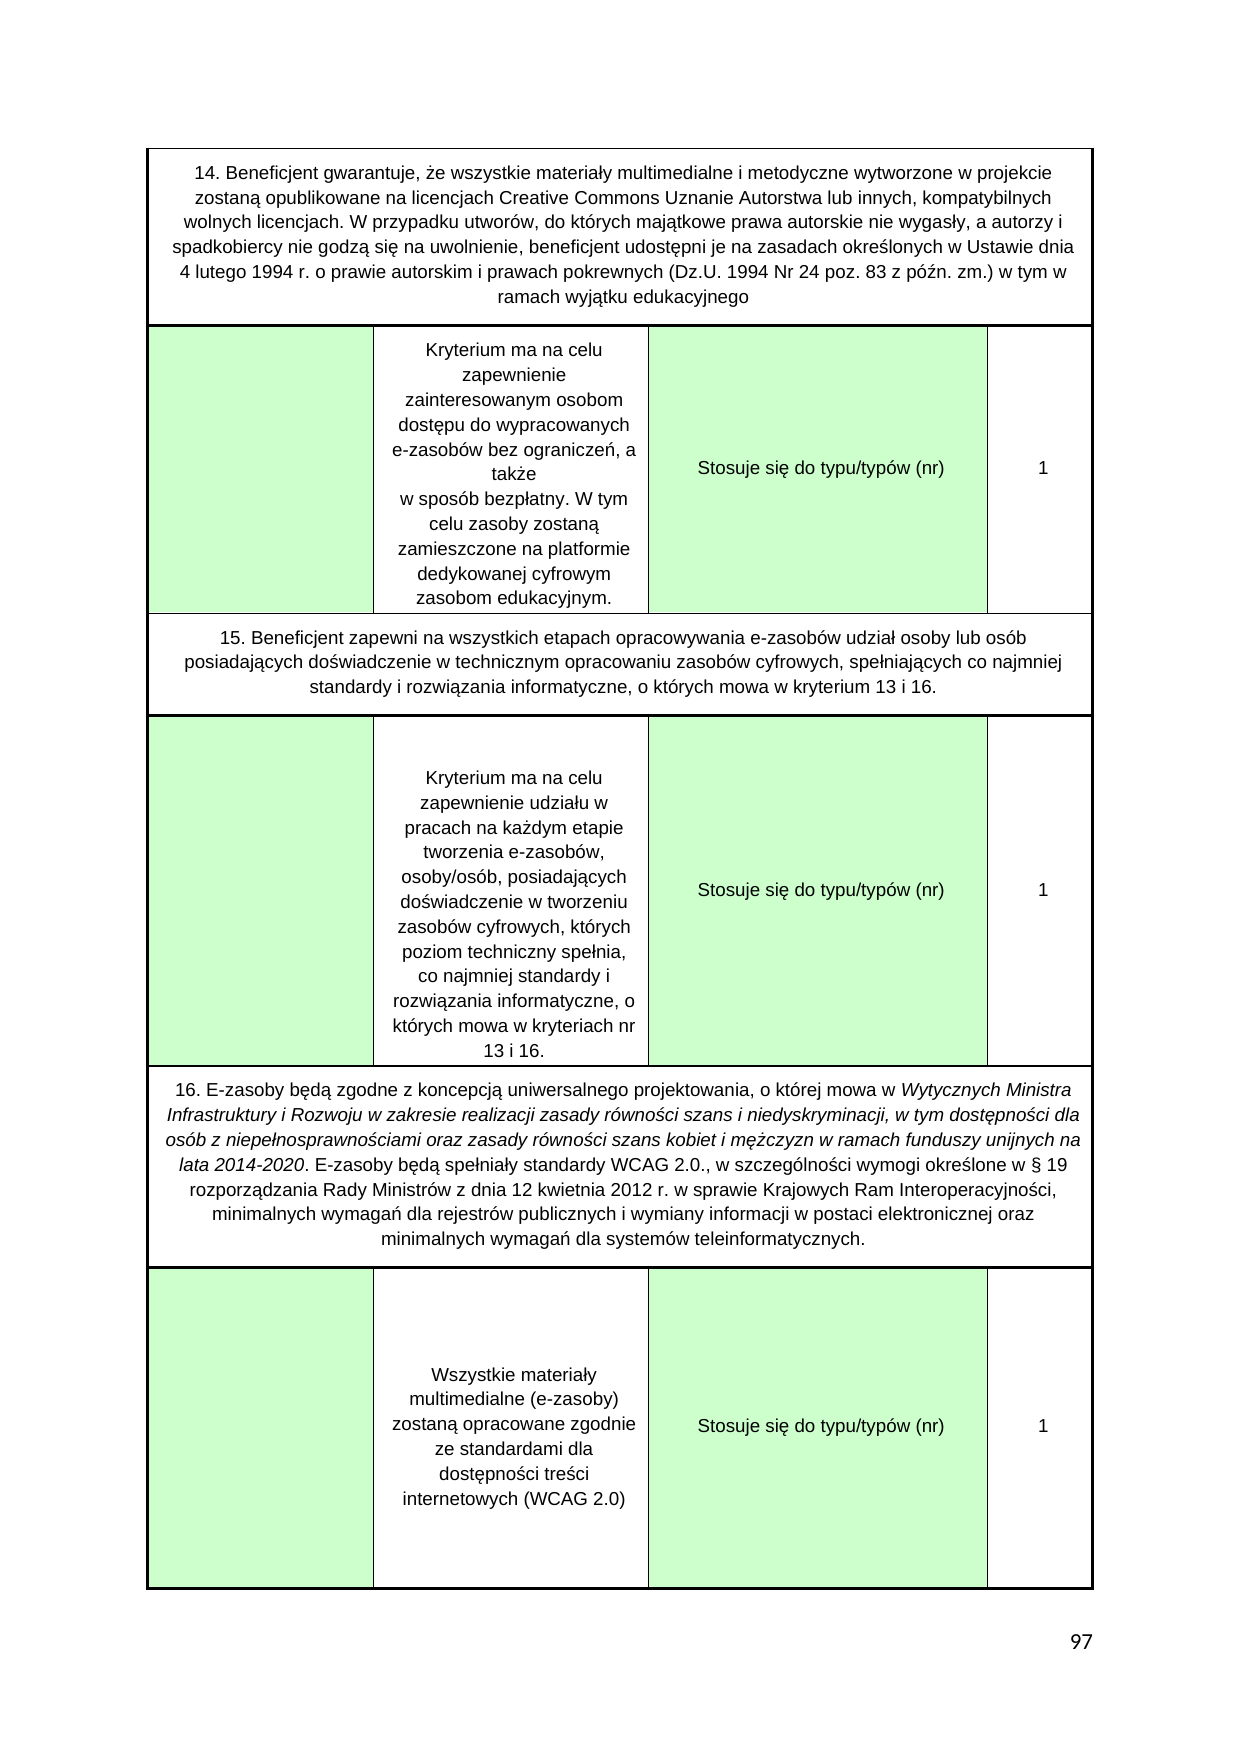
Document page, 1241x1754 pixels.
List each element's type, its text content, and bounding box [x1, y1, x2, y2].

table_cell 15. Beneficjent zapewni na wszystkich etapach opracowywania e-zasobów udział osoby lub osób posiadających doświadczenie w technicznym opracowaniu zasobów cyfrowych, spełniających co najmniej standardy i rozwiązania informatyczne, o których mowa w kryterium 13 i 16. [149, 614, 1091, 714]
table_cell Wszystkie materiały multimedialne (e-zasoby) zostaną opracowane zgodnie ze standardami dla dostępności treści internetowych (WCAG 2.0) [374, 1269, 648, 1587]
table_cell 14. Beneficjent gwarantuje, że wszystkie materiały multimedialne i metodyczne wytworzone w projekcie zostaną opublikowane na licencjach Creative Commons Uznanie Autorstwa lub innych, kompatybilnych wolnych licencjach. W przypadku utworów, do których majątkowe prawa autorskie nie wygasły, a autorzy i spadkobiercy nie godzą się na uwolnienie, beneficjent udostępni je na zasadach określonych w Ustawie dnia 4 lutego 1994 r. o prawie autorskim i prawach pokrewnych (Dz.U. 1994 Nr 24 poz. 83 z późn. zm.) w tym w ramach wyjątku edukacyjnego [149, 149, 1091, 323]
table_cell [149, 1269, 373, 1587]
table_cell [149, 717, 373, 1065]
table_cell Stosuje się do typu/typów (nr) [649, 717, 987, 1065]
table_cell Kryterium ma na celu zapewnienie zainteresowanym osobom dostępu do wypracowanych e-zasobów bez ograniczeń, a także w sposób bezpłatny. W tym celu zasoby zostaną zamieszczone na platformie dedykowanej cyfrowym zasobom edukacyjnym. [374, 327, 648, 612]
table_cell Stosuje się do typu/typów (nr) [649, 327, 987, 612]
table_cell 1 [988, 1269, 1091, 1587]
table_cell [149, 327, 373, 612]
table_cell 1 [988, 717, 1091, 1065]
table_cell Stosuje się do typu/typów (nr) [649, 1269, 987, 1587]
table_cell 1 [988, 327, 1091, 612]
table_cell 16. E-zasoby będą zgodne z koncepcją uniwersalnego projektowania, o której mowa w Wytycznych Ministra Infrastruktury i Rozwoju w zakresie realizacji zasady równości szans i niedyskryminacji, w tym dostępności dla osób z niepełnosprawnościami oraz zasady równości szans kobiet i mężczyzn w ramach funduszy unijnych na lata 2014-2020. E-zasoby będą spełniały standardy WCAG 2.0., w szczególności wymogi określone w § 19 rozporządzania Rady Ministrów z dnia 12 kwietnia 2012 r. w sprawie Krajowych Ram Interoperacyjności, minimalnych wymagań dla rejestrów publicznych i wymiany informacji w postaci elektronicznej oraz minimalnych wymagań dla systemów teleinformatycznych. [149, 1067, 1091, 1266]
table_cell Kryterium ma na celu zapewnienie udziału w pracach na każdym etapie tworzenia e-zasobów, osoby/osób, posiadających doświadczenie w tworzeniu zasobów cyfrowych, których poziom techniczny spełnia, co najmniej standardy i rozwiązania informatyczne, o których mowa w kryteriach nr 13 i 16. [374, 717, 648, 1065]
